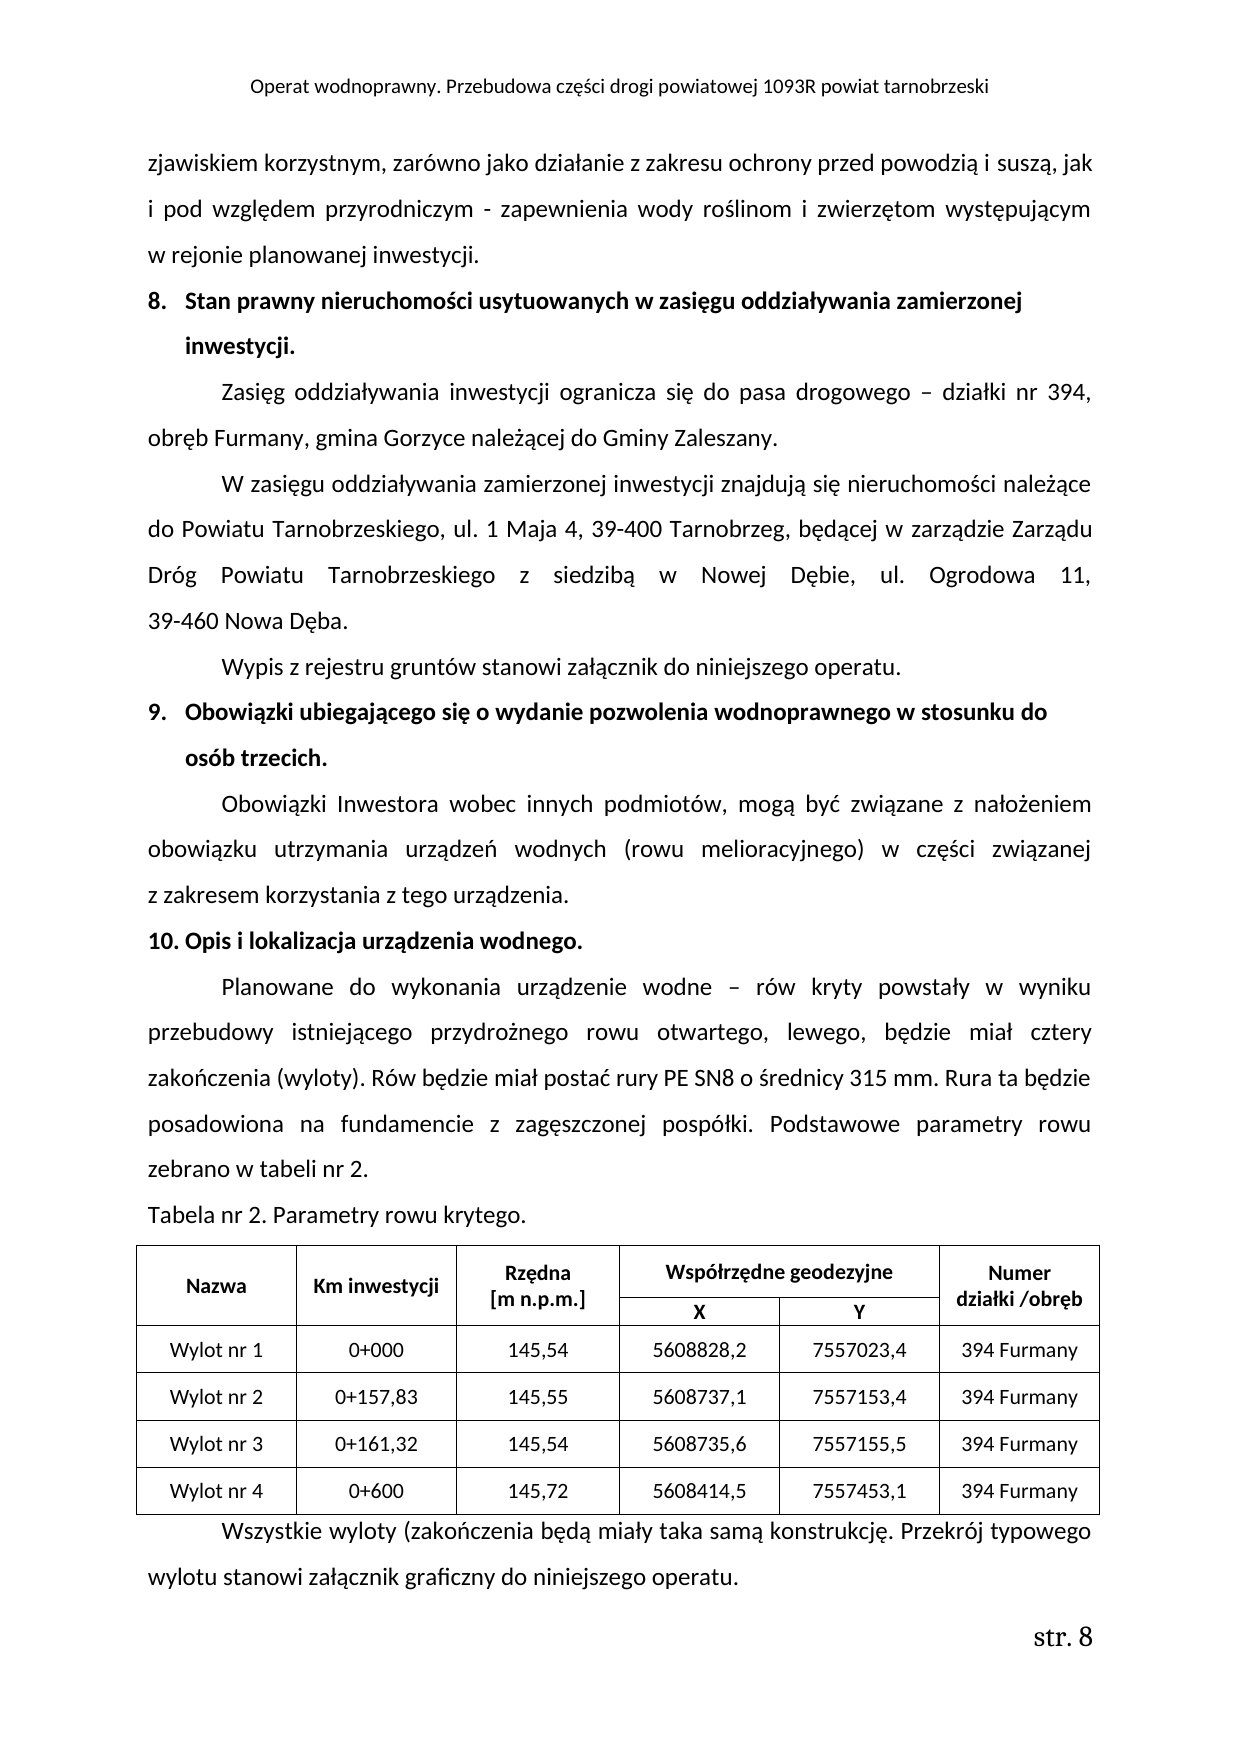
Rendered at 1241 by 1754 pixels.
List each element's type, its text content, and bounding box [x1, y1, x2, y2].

table_cell 7557153,4 [780, 1373, 939, 1419]
table_cell Wylot nr 1 [137, 1326, 296, 1372]
table_cell 7557453,1 [780, 1468, 939, 1514]
text Zasięg oddziaływania inwestycji ogranicza się do pasa drogowego – działki nr 394, obręb Furmany, gmina Gorzyce należącej do Gminy Zaleszany. [148, 376, 1093, 452]
table_cell Wylot nr 4 [137, 1468, 296, 1514]
text Planowane do wykonania urządzenie wodne – rów kryty powstały w wyniku przebudowy istniejącego przydrożnego rowu otwartego, lewego, będzie miał cztery zakończenia (wyloty). Rów będzie miał postać rury PE SN8 o średnicy 315 mm. Rura ta będzie posadowiona na fundamencie z zagęszczonej pospółki. Podstawowe parametry rowu zebrano w tabeli nr 2. [148, 971, 1093, 1184]
text Tabela nr 2. Parametry rowu krytego. [148, 1199, 1093, 1230]
table_cell 145,55 [457, 1373, 619, 1419]
table_cell 5608737,1 [620, 1373, 779, 1419]
list Stan prawny nieruchomości usytuowanych w zasięgu oddziaływania zamierzonej inwestycji. [148, 285, 1093, 361]
table_cell 7557023,4 [780, 1326, 939, 1372]
table_header Numer działki /obręb [940, 1246, 1099, 1325]
table_cell 394 Furmany [940, 1468, 1099, 1514]
table_cell 7557155,5 [780, 1421, 939, 1467]
table_header Współrzędne geodezyjne [620, 1246, 939, 1297]
table_cell 0+000 [297, 1326, 456, 1372]
table_cell Wylot nr 2 [137, 1373, 296, 1419]
table_header Km inwestycji [297, 1246, 456, 1325]
table_cell Wylot nr 3 [137, 1421, 296, 1467]
table_cell 0+600 [297, 1468, 456, 1514]
table_cell 5608828,2 [620, 1326, 779, 1372]
text Obowiązki Inwestora wobec innych podmiotów, mogą być związane z nałożeniem obowiązku utrzymania urządzeń wodnych (rowu melioracyjnego) w części związanej z zakresem korzystania z tego urządzenia. [148, 788, 1093, 910]
table_cell 0+161,32 [297, 1421, 456, 1467]
table_cell 145,54 [457, 1326, 619, 1372]
text W zasięgu oddziaływania zamierzonej inwestycji znajdują się nieruchomości należące do Powiatu Tarnobrzeskiego, ul. 1 Maja 4, 39-400 Tarnobrzeg, będącej w zarządzie Zarządu Dróg Powiatu Tarnobrzeskiego z siedzibą w Nowej Dębie, ul. Ogrodowa 11, 39-460 Nowa Dęba. [148, 468, 1093, 635]
table_cell 5608735,6 [620, 1421, 779, 1467]
table_cell Y [780, 1298, 939, 1325]
table_cell 145,72 [457, 1468, 619, 1514]
table_header Rzędna [m n.p.m.] [457, 1246, 619, 1325]
table_cell 394 Furmany [940, 1373, 1099, 1419]
table_cell 5608414,5 [620, 1468, 779, 1514]
list Opis i lokalizacja urządzenia wodnego. [148, 925, 1093, 956]
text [148, 148, 1093, 269]
table_cell 394 Furmany [940, 1421, 1099, 1467]
text Wszystkie wyloty (zakończenia będą miały taka samą konstrukcję. Przekrój typowego wylotu stanowi załącznik graficzny do niniejszego operatu. [148, 1515, 1093, 1591]
text Wypis z rejestru gruntów stanowi załącznik do niniejszego operatu. [148, 651, 1093, 681]
table_cell 145,54 [457, 1421, 619, 1467]
list Obowiązki ubiegającego się o wydanie pozwolenia wodnoprawnego w stosunku do osób trzecich. [148, 696, 1093, 773]
table_cell 394 Furmany [940, 1326, 1099, 1372]
table_header Nazwa [137, 1246, 296, 1325]
table_cell 0+157,83 [297, 1373, 456, 1419]
table_cell X [620, 1298, 779, 1325]
